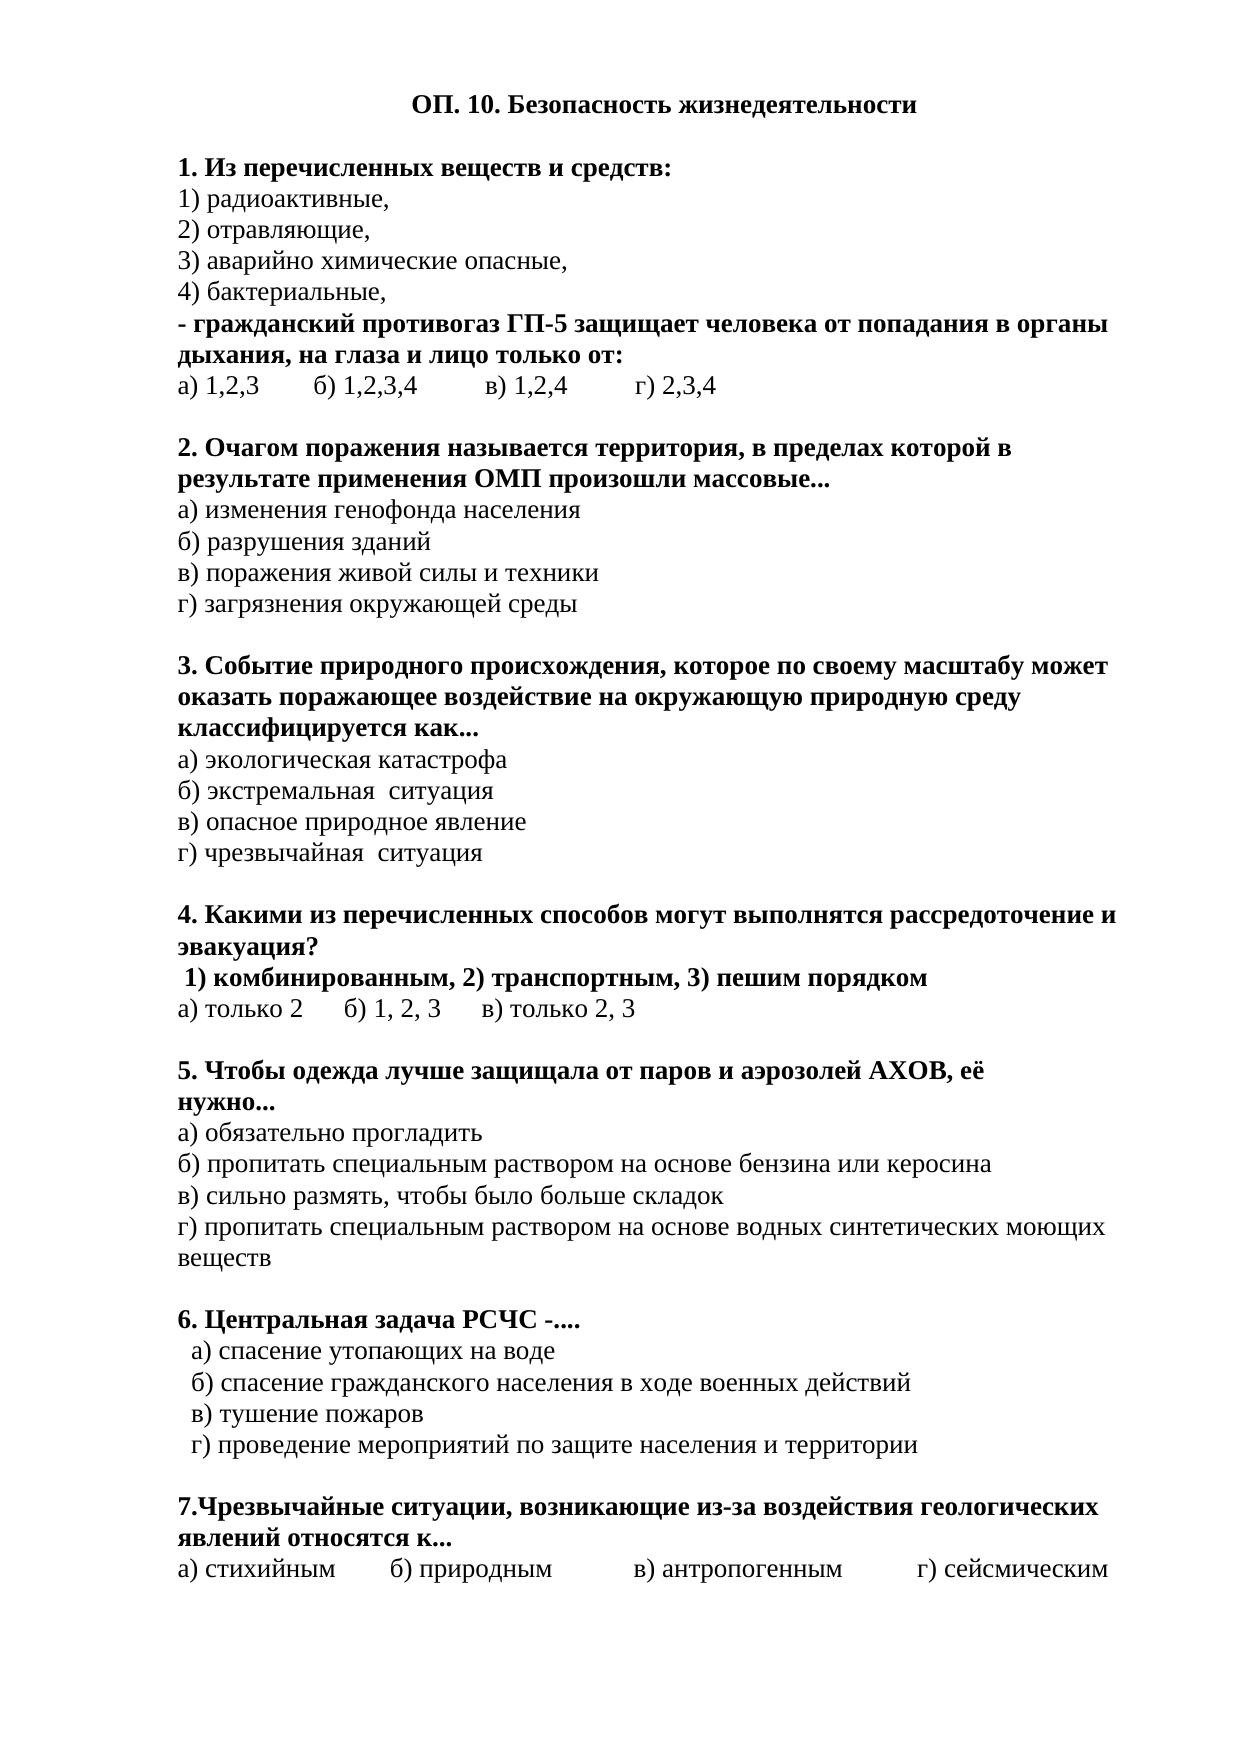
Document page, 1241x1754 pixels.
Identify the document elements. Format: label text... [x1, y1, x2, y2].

text 4. Какими из перечисленных способов могут выполнятся рассредоточение и эвакуация? [177, 898, 1152, 961]
text 2) отравляющие, [177, 213, 1152, 244]
text 3) аварийно химические опасные, 4) бактериальные, [177, 244, 1152, 307]
text нужно... а) обязательно прогладить б) пропитать специальным раствором на основе бензина или керосина в) сильно размять, чтобы было больше складок г) пропитать специальным раствором на основе водных синтетических моющих веществ [177, 1085, 1152, 1272]
text б) разрушения зданий [177, 525, 1152, 556]
text а) 1,2,3 б) 1,2,3,4 в) 1,2,4 г) 2,3,4 2. Очагом поражения называется территория, в пределах которой в результате применения ОМП произошли массовые... [177, 369, 1152, 493]
text 6. Центральная задача РСЧС -.... а) спасение утопающих на воде б) спасение гражданского населения в ходе военных действий в) тушение пожаров г) проведение мероприятий по защите населения и территории [177, 1303, 1152, 1459]
text г) загрязнения окружающей среды [177, 587, 1152, 618]
text в) поражения живой силы и техники [177, 556, 1152, 587]
text 3. Событие природного происхождения, которое по своему масштабу может оказать поражающее воздействие на окружающую природную среду классифицируется как... [177, 649, 1152, 743]
text а) экологическая катастрофа [177, 743, 1152, 774]
text а) изменения генофонда населения [177, 493, 1152, 525]
text - гражданский противогаз ГП-5 защищает человека от попадания в органы дыхания, на глаза и лицо только от: [177, 307, 1152, 369]
text 7.Чрезвычайные ситуации, возникающие из-за воздействия геологических явлений относятся к... а) стихийным б) природным в) антропогенным г) сейсмическим [177, 1490, 1152, 1584]
text г) чрезвычайная ситуация [177, 836, 1152, 867]
text ОП. 10. Безопасность жизнедеятельности [177, 89, 1152, 120]
text 1. Из перечисленных веществ и средств: 1) радиоактивные, [177, 151, 1152, 213]
text 1) комбинированным, 2) транспортным, 3) пешим порядком а) только 2 б) 1, 2, 3 в) только 2, 3 5. Чтобы одежда лучше защищала от паров и аэрозолей АХОВ, её [177, 961, 1152, 1085]
text б) экстремальная ситуация в) опасное природное явление [177, 774, 1152, 836]
